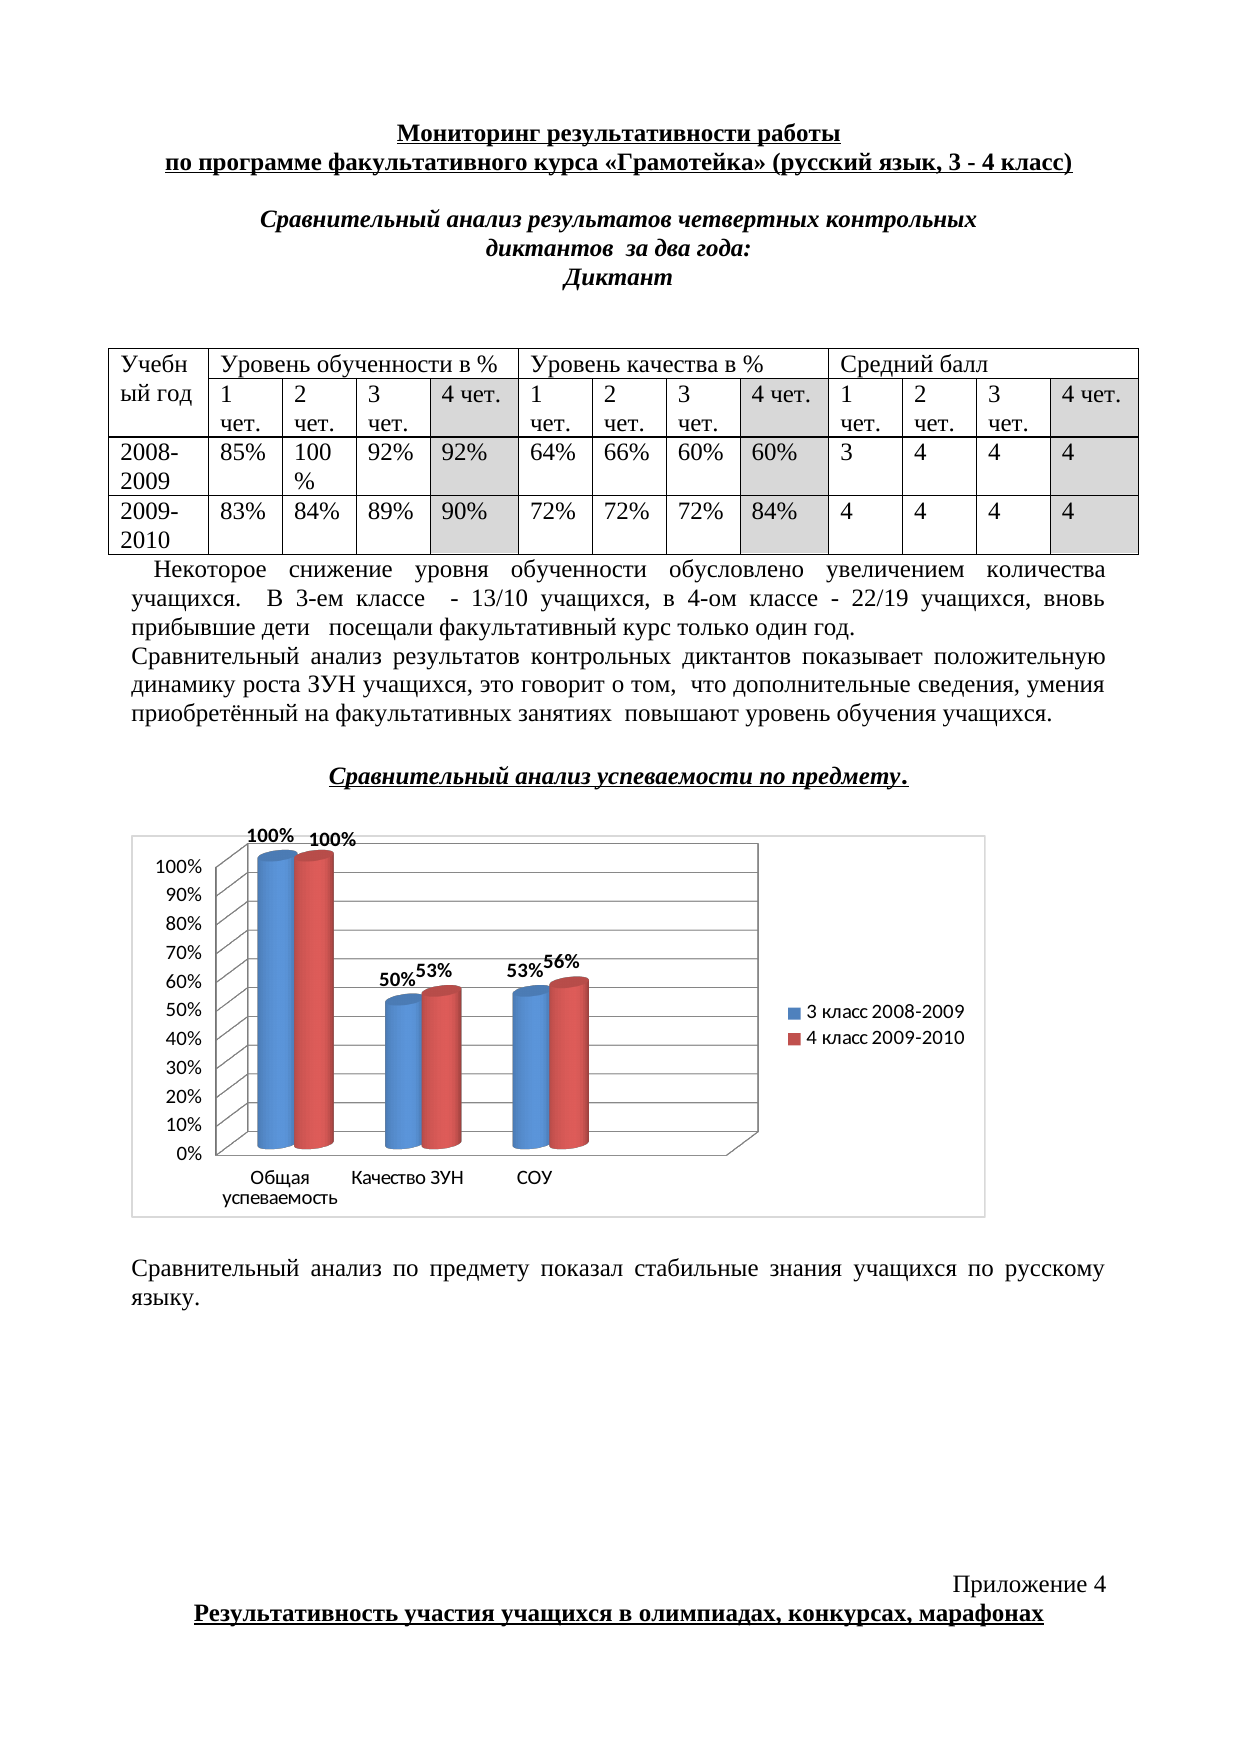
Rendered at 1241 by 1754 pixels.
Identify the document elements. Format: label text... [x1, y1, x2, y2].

table_cell 84% [741, 496, 828, 553]
table_cell 4 [977, 438, 1050, 495]
table_cell 92% [357, 438, 430, 495]
text Результативность участия учащихся в олимпиадах, конкурсах, марафонах [131, 1598, 1106, 1627]
table_header Средний балл [829, 349, 1138, 378]
table_cell 2 чет. [593, 379, 666, 436]
table_cell 60% [667, 438, 740, 495]
table_cell 4 чет. [1051, 379, 1138, 436]
table_cell 72% [593, 496, 666, 553]
table_cell 4 [903, 496, 976, 553]
text по программе факультативного курса «Грамотейка» (русский язык, 3 - 4 класс) [131, 147, 1106, 176]
table_cell 90% [431, 496, 518, 553]
table_cell 4 чет. [431, 379, 518, 436]
table_cell 100% [283, 438, 356, 495]
text Некоторое снижение уровня обученности обусловлено увеличением количества учащихся. В 3-ем классе - 13/10 учащихся, в 4-ом классе - 22/19 учащихся, вновь прибывшие дети посещали факультативный курс только один год. [131, 555, 1106, 641]
table_cell 66% [593, 438, 666, 495]
table_cell 60% [741, 438, 828, 495]
text Сравнительный анализ успеваемости по предмету. [131, 756, 1106, 791]
text Сравнительный анализ результатов контрольных диктантов показывает положительную динамику роста ЗУН учащихся, это говорит о том, что дополнительные сведения, умения приобретённый на факультативных занятиях повышают уровень обучения учащихся. [131, 641, 1106, 727]
table_cell 2009-2010 [109, 496, 208, 553]
table_cell 89% [357, 496, 430, 553]
table_cell 1 чет. [829, 379, 902, 436]
table_cell 3 чет. [977, 379, 1050, 436]
text Мониторинг результативности работы [131, 118, 1106, 147]
table_header Уровень качества в % [519, 349, 828, 378]
table_cell 4 [1051, 496, 1138, 553]
text Диктант [131, 262, 1106, 291]
text Сравнительный анализ по предмету показал стабильные знания учащихся по русскому языку. [131, 1253, 1106, 1311]
table_header Учебный год [109, 349, 208, 436]
table_cell 4 [903, 438, 976, 495]
table_cell 84% [283, 496, 356, 553]
table_cell 2008-2009 [109, 438, 208, 495]
table_cell 64% [519, 438, 592, 495]
text Приложение 4 [131, 1569, 1106, 1598]
table_cell 1 чет. [209, 379, 282, 436]
table_cell 85% [209, 438, 282, 495]
table_cell 3 чет. [667, 379, 740, 436]
table_cell 4 [977, 496, 1050, 553]
table_header Уровень обученности в % [209, 349, 518, 378]
table_cell 92% [431, 438, 518, 495]
table_cell 1 чет. [519, 379, 592, 436]
table_cell 2 чет. [283, 379, 356, 436]
table_cell 4 [829, 496, 902, 553]
table_cell 72% [519, 496, 592, 553]
table_cell 4 [1051, 438, 1138, 495]
table_cell 72% [667, 496, 740, 553]
text Сравнительный анализ результатов четвертных контрольных [131, 204, 1106, 233]
text диктантов за два года: [131, 233, 1106, 262]
table_cell 83% [209, 496, 282, 553]
table_cell 3 чет. [357, 379, 430, 436]
table_cell 3 [829, 438, 902, 495]
table_cell 4 чет. [741, 379, 828, 436]
table_cell 2 чет. [903, 379, 976, 436]
